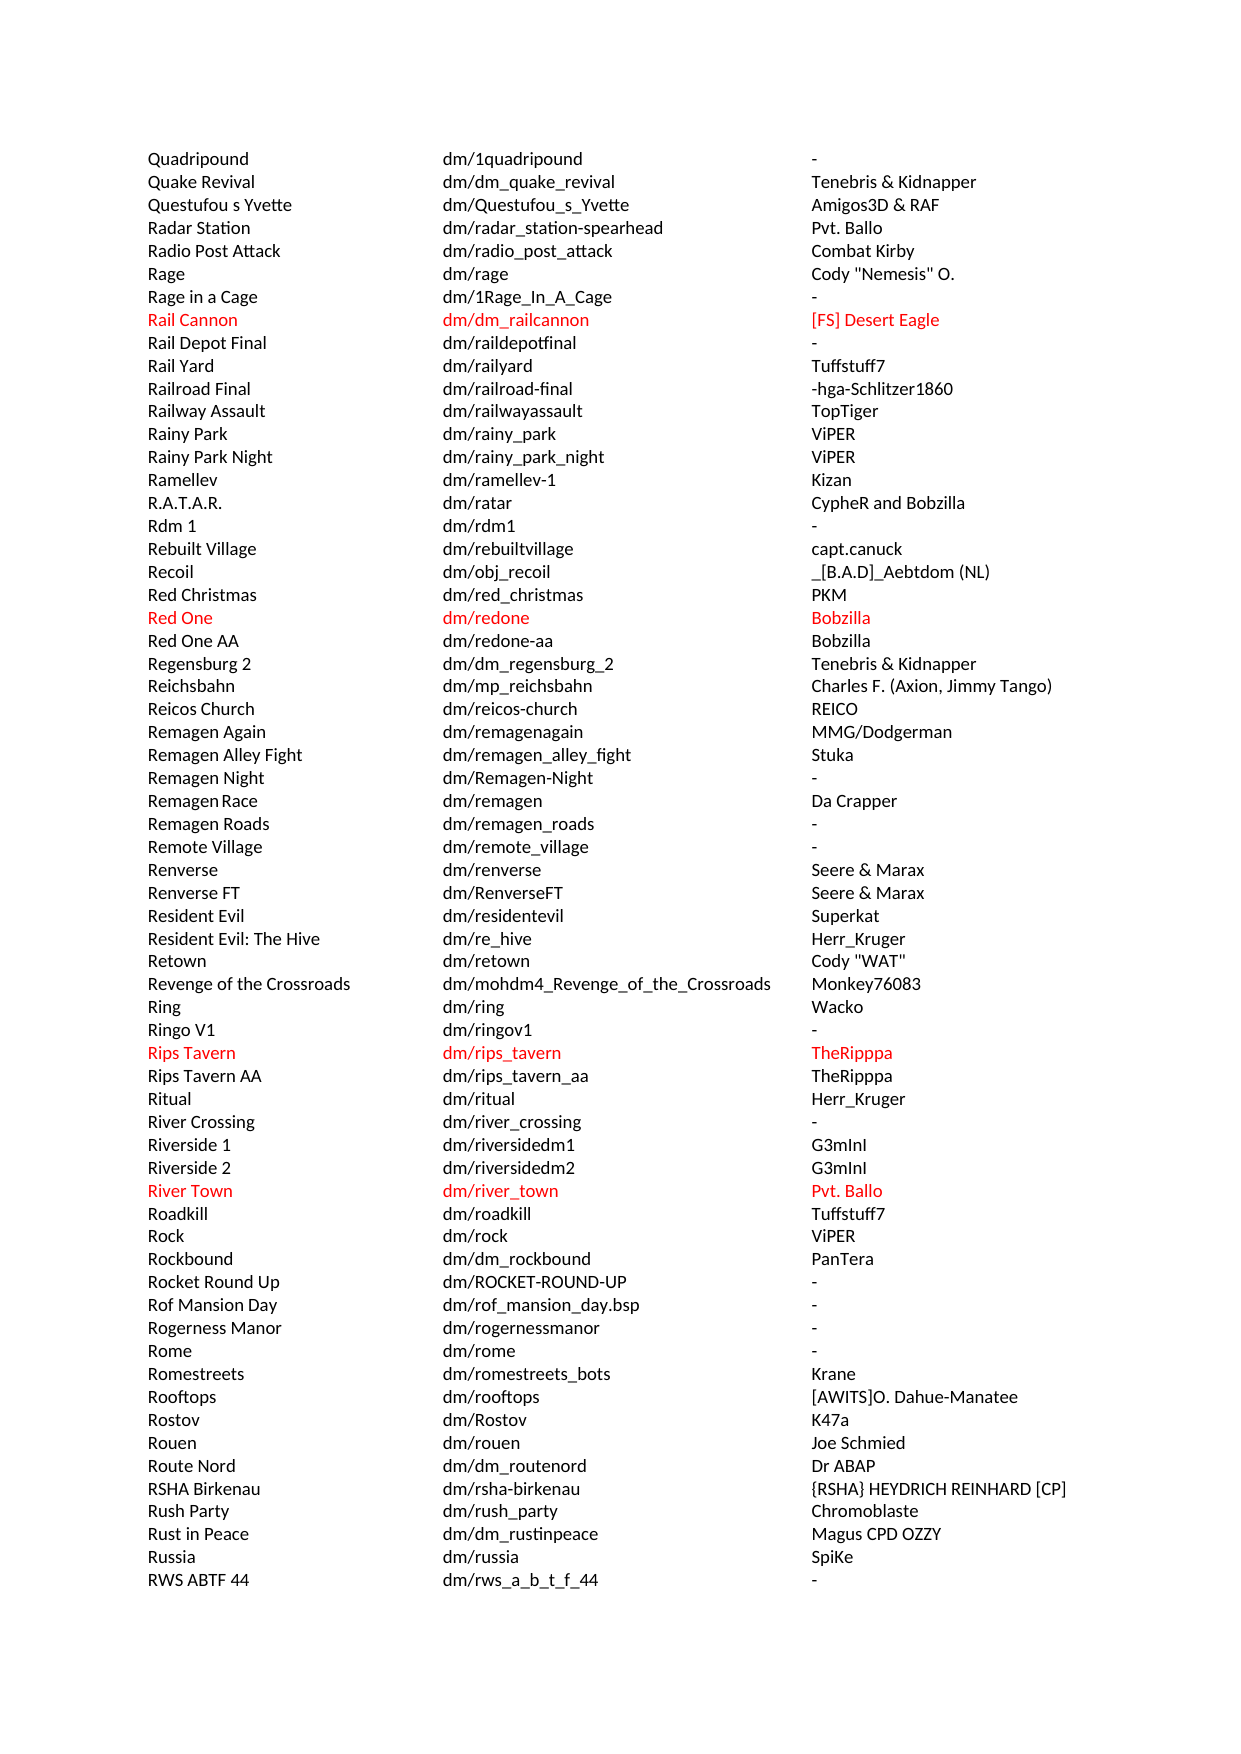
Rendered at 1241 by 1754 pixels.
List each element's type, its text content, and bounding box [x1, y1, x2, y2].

text Route Nord dm/dm_routenord Dr ABAP [148, 1454, 1093, 1477]
text River Crossing dm/river_crossing - [148, 1110, 1093, 1133]
text R.A.T.A.R. dm/ratar CypheR and Bobzilla [148, 491, 1093, 514]
text Reicos Church dm/reicos-church REICO [148, 698, 1093, 721]
text Rock dm/rock ViPER [148, 1225, 1093, 1248]
text Rouen dm/rouen Joe Schmied [148, 1431, 1093, 1454]
text Railway Assault dm/railwayassault TopTiger [148, 400, 1093, 423]
text Rage dm/rage Cody "Nemesis" O. [148, 262, 1093, 285]
text Rocket Round Up dm/ROCKET-ROUND-UP - [148, 1271, 1093, 1293]
text Rips Tavern dm/rips_tavern TheRipppa [148, 1041, 1093, 1064]
text RSHA Birkenau dm/rsha-birkenau {RSHA} HEYDRICH REINHARD [CP] [148, 1477, 1093, 1500]
text Ritual dm/ritual Herr_Kruger [148, 1087, 1093, 1110]
text Rome dm/rome - [148, 1339, 1093, 1362]
text Rdm 1 dm/rdm1 - [148, 514, 1093, 537]
text Riverside 1 dm/riversidedm1 G3mInI [148, 1133, 1093, 1156]
text Reichsbahn dm/mp_reichsbahn Charles F. (Axion, Jimmy Tango) [148, 675, 1093, 698]
text Remagen Race dm/remagen Da Crapper [148, 789, 1093, 812]
text River Town dm/river_town Pvt. Ballo [148, 1179, 1093, 1202]
text Rockbound dm/dm_rockbound PanTera [148, 1248, 1093, 1271]
text Regensburg 2 dm/dm_regensburg_2 Tenebris & Kidnapper [148, 652, 1093, 675]
text Red One AA dm/redone-aa Bobzilla [148, 629, 1093, 652]
text Resident Evil: The Hive dm/re_hive Herr_Kruger [148, 927, 1093, 950]
text Red Christmas dm/red_christmas PKM [148, 583, 1093, 606]
text Renverse FT dm/RenverseFT Seere & Marax [148, 881, 1093, 904]
text Ring dm/ring Wacko [148, 996, 1093, 1018]
text Riverside 2 dm/riversidedm2 G3mInI [148, 1156, 1093, 1179]
text Ramellev dm/ramellev-1 Kizan [148, 468, 1093, 491]
text RWS ABTF 44 dm/rws_a_b_t_f_44 - [148, 1568, 1093, 1591]
text Remagen Alley Fight dm/remagen_alley_fight Stuka [148, 743, 1093, 766]
text Ringo V1 dm/ringov1 - [148, 1018, 1093, 1041]
text Radar Station dm/radar_station-spearhead Pvt. Ballo [148, 216, 1093, 239]
text Rush Party dm/rush_party Chromoblaste [148, 1500, 1093, 1523]
text Quake Revival dm/dm_quake_revival Tenebris & Kidnapper [148, 171, 1093, 193]
text Russia dm/russia SpiKe [148, 1546, 1093, 1568]
text Rooftops dm/rooftops [AWITS]O. Dahue-Manatee [148, 1385, 1093, 1408]
text Remagen Night dm/Remagen-Night - [148, 766, 1093, 789]
text Rainy Park dm/rainy_park ViPER [148, 423, 1093, 446]
text Rebuilt Village dm/rebuiltvillage capt.canuck [148, 537, 1093, 560]
text Rust in Peace dm/dm_rustinpeace Magus CPD OZZY [148, 1523, 1093, 1546]
text Revenge of the Crossroads dm/mohdm4_Revenge_of_the_Crossroads Monkey76083 [148, 973, 1093, 996]
text Rail Yard dm/railyard Tuffstuff7 [148, 354, 1093, 377]
text Roadkill dm/roadkill Tuffstuff7 [148, 1202, 1093, 1225]
text Recoil dm/obj_recoil _[B.A.D]_Aebtdom (NL) [148, 560, 1093, 583]
text Remagen Roads dm/remagen_roads - [148, 812, 1093, 835]
text Quadripound dm/1quadripound - [148, 148, 1093, 171]
text Renverse dm/renverse Seere & Marax [148, 858, 1093, 881]
text Rogerness Manor dm/rogernessmanor - [148, 1316, 1093, 1339]
text Remote Village dm/remote_village - [148, 835, 1093, 858]
text Remagen Again dm/remagenagain MMG/Dodgerman [148, 721, 1093, 743]
text Retown dm/retown Cody "WAT" [148, 950, 1093, 973]
text Red One dm/redone Bobzilla [148, 606, 1093, 629]
text Romestreets dm/romestreets_bots Krane [148, 1362, 1093, 1385]
text Rips Tavern AA dm/rips_tavern_aa TheRipppa [148, 1064, 1093, 1087]
text Rail Cannon dm/dm_railcannon [FS] Desert Eagle [148, 308, 1093, 331]
text Resident Evil dm/residentevil Superkat [148, 904, 1093, 927]
text Rage in a Cage dm/1Rage_In_A_Cage - [148, 285, 1093, 308]
text Rostov dm/Rostov K47a [148, 1408, 1093, 1431]
text Rof Mansion Day dm/rof_mansion_day.bsp - [148, 1293, 1093, 1316]
text Rainy Park Night dm/rainy_park_night ViPER [148, 446, 1093, 468]
text Rail Depot Final dm/raildepotfinal - [148, 331, 1093, 354]
text Radio Post Attack dm/radio_post_attack Combat Kirby [148, 239, 1093, 262]
text Railroad Final dm/railroad-final -hga-Schlitzer1860 [148, 377, 1093, 400]
text Questufou s Yvette dm/Questufou_s_Yvette Amigos3D & RAF [148, 193, 1093, 216]
